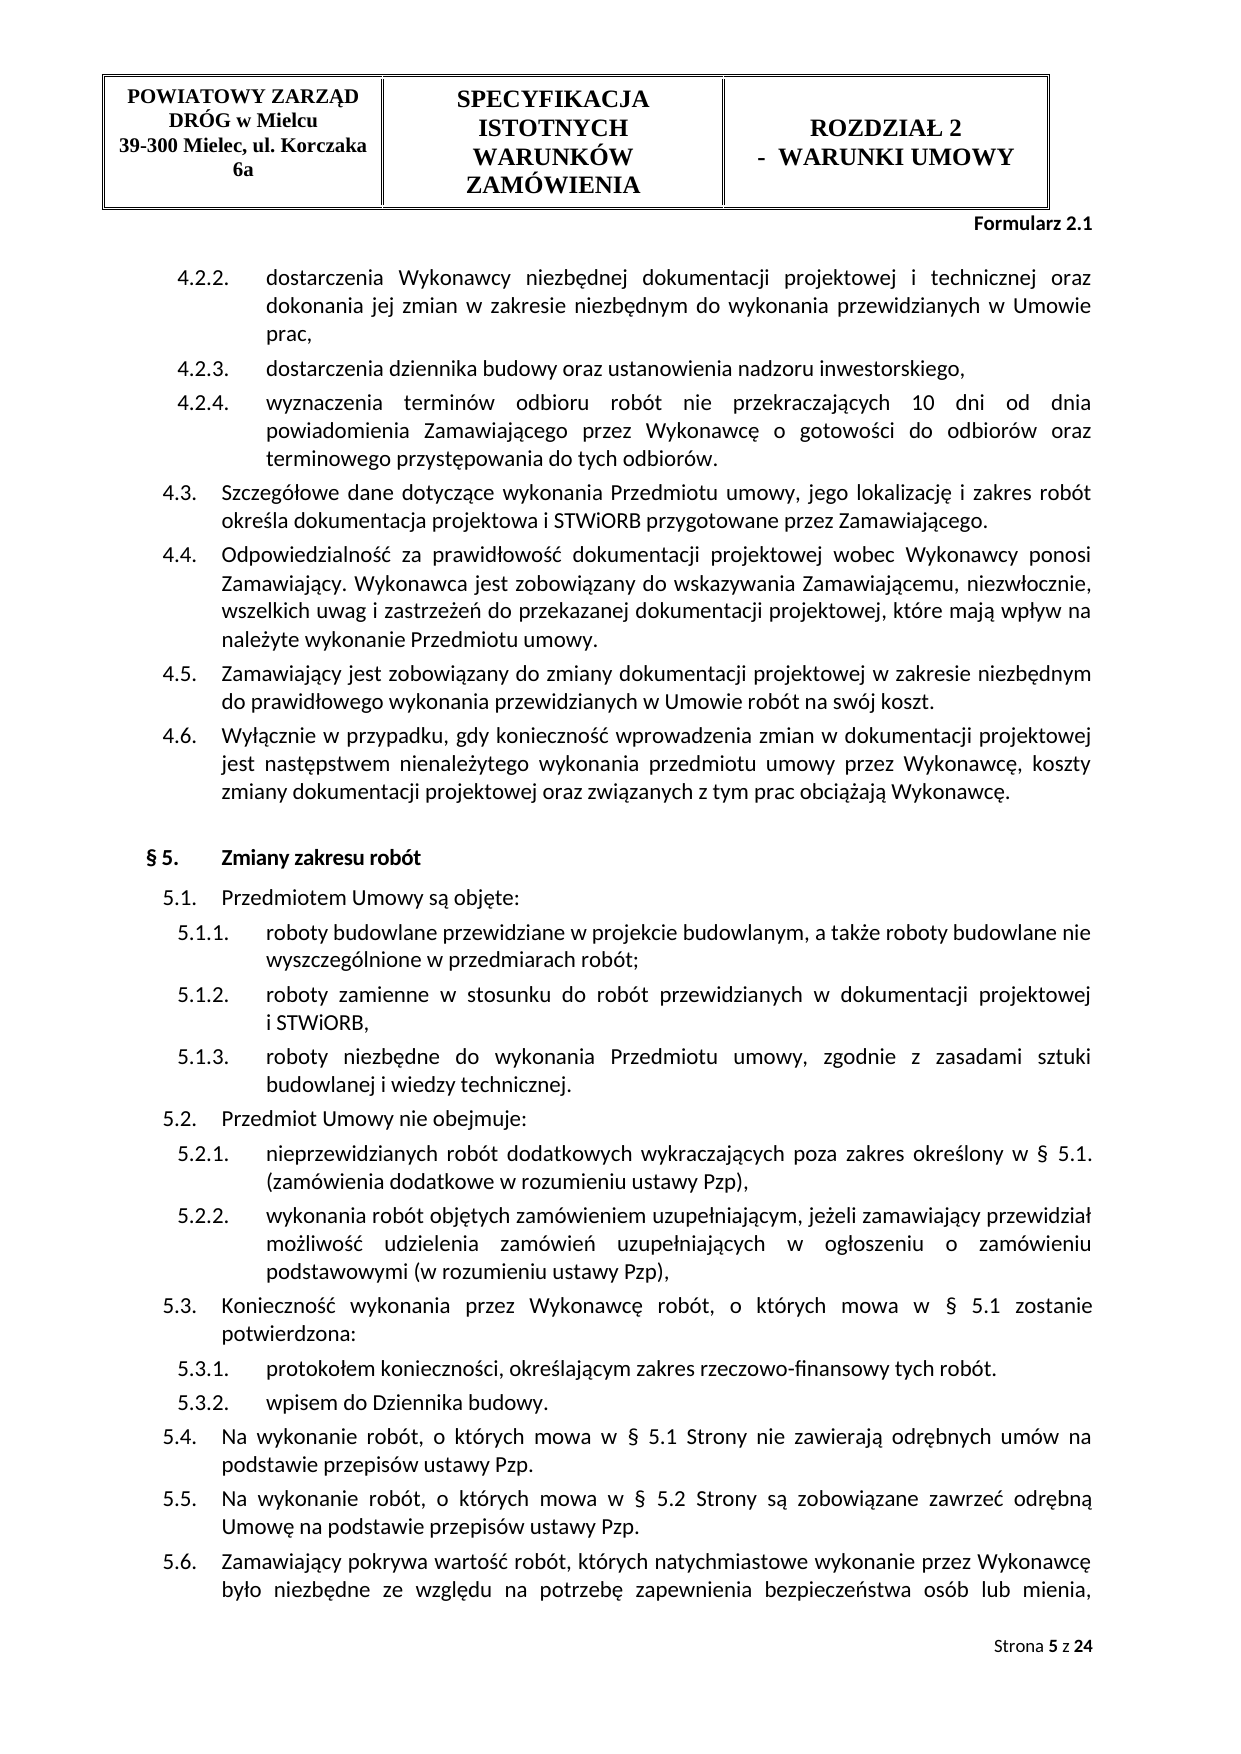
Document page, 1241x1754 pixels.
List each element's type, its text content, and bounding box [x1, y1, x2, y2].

subtitle protokołem konieczności, określającym zakres rzeczowo-finansowy tych robót. [177, 1354, 1093, 1382]
subtitle roboty budowlane przewidziane w projekcie budowlanym, a także roboty budowlane nie wyszczególnione w przedmiarach robót; [177, 918, 1093, 974]
subtitle Wyłącznie w przypadku, gdy konieczność wprowadzenia zmian w dokumentacji projektowej jest następstwem nienależytego wykonania przedmiotu umowy przez Wykonawcę, koszty zmiany dokumentacji projektowej oraz związanych z tym prac obciążają Wykonawcę. [162, 721, 1093, 805]
subtitle Odpowiedzialność za prawidłowość dokumentacji projektowej wobec Wykonawcy ponosi Zamawiający. Wykonawca jest zobowiązany do wskazywania Zamawiającemu, niezwłocznie, wszelkich uwag i zastrzeżeń do przekazanej dokumentacji projektowej, które mają wpływ na należyte wykonanie Przedmiotu umowy. [162, 541, 1093, 653]
subtitle wykonania robót objętych zamówieniem uzupełniającym, jeżeli zamawiający przewidział możliwość udzielenia zamówień uzupełniających w ogłoszeniu o zamówieniu podstawowymi (w rozumieniu ustawy Pzp), [177, 1201, 1093, 1285]
subtitle nieprzewidzianych robót dodatkowych wykraczających poza zakres określony w § 5.1. (zamówienia dodatkowe w rozumieniu ustawy Pzp), [177, 1139, 1093, 1195]
subtitle Zamawiający jest zobowiązany do zmiany dokumentacji projektowej w zakresie niezbędnym do prawidłowego wykonania przewidzianych w Umowie robót na swój koszt. [162, 659, 1093, 715]
subtitle dostarczenia dziennika budowy oraz ustanowienia nadzoru inwestorskiego, [177, 354, 1093, 382]
subtitle Na wykonanie robót, o których mowa w § 5.2 Strony są zobowiązane zawrzeć odrębną Umowę na podstawie przepisów ustawy Pzp. [162, 1484, 1093, 1541]
subtitle Szczegółowe dane dotyczące wykonania Przedmiotu umowy, jego lokalizację i zakres robót określa dokumentacja projektowa i STWiORB przygotowane przez Zamawiającego. [162, 478, 1093, 534]
subtitle dostarczenia Wykonawcy niezbędnej dokumentacji projektowej i technicznej oraz dokonania jej zmian w zakresie niezbędnym do wykonania przewidzianych w Umowie prac, [177, 263, 1093, 347]
subtitle Zmiany zakresu robót [162, 843, 1093, 871]
subtitle wyznaczenia terminów odbioru robót nie przekraczających 10 dni od dnia powiadomienia Zamawiającego przez Wykonawcę o gotowości do odbiorów oraz terminowego przystępowania do tych odbiorów. [177, 388, 1093, 472]
subtitle Konieczność wykonania przez Wykonawcę robót, o których mowa w § 5.1 zostanie potwierdzona: [162, 1291, 1093, 1347]
subtitle Na wykonanie robót, o których mowa w § 5.1 Strony nie zawierają odrębnych umów na podstawie przepisów ustawy Pzp. [162, 1422, 1093, 1478]
subtitle Przedmiotem Umowy są objęte: [162, 883, 1093, 911]
subtitle Przedmiot Umowy nie obejmuje: [162, 1104, 1093, 1132]
subtitle wpisem do Dziennika budowy. [177, 1388, 1093, 1416]
subtitle roboty zamienne w stosunku do robót przewidzianych w dokumentacji projektowej i STWiORB, [177, 980, 1093, 1036]
subtitle roboty niezbędne do wykonania Przedmiotu umowy, zgodnie z zasadami sztuki budowlanej i wiedzy technicznej. [177, 1042, 1093, 1098]
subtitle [162, 1547, 1093, 1603]
